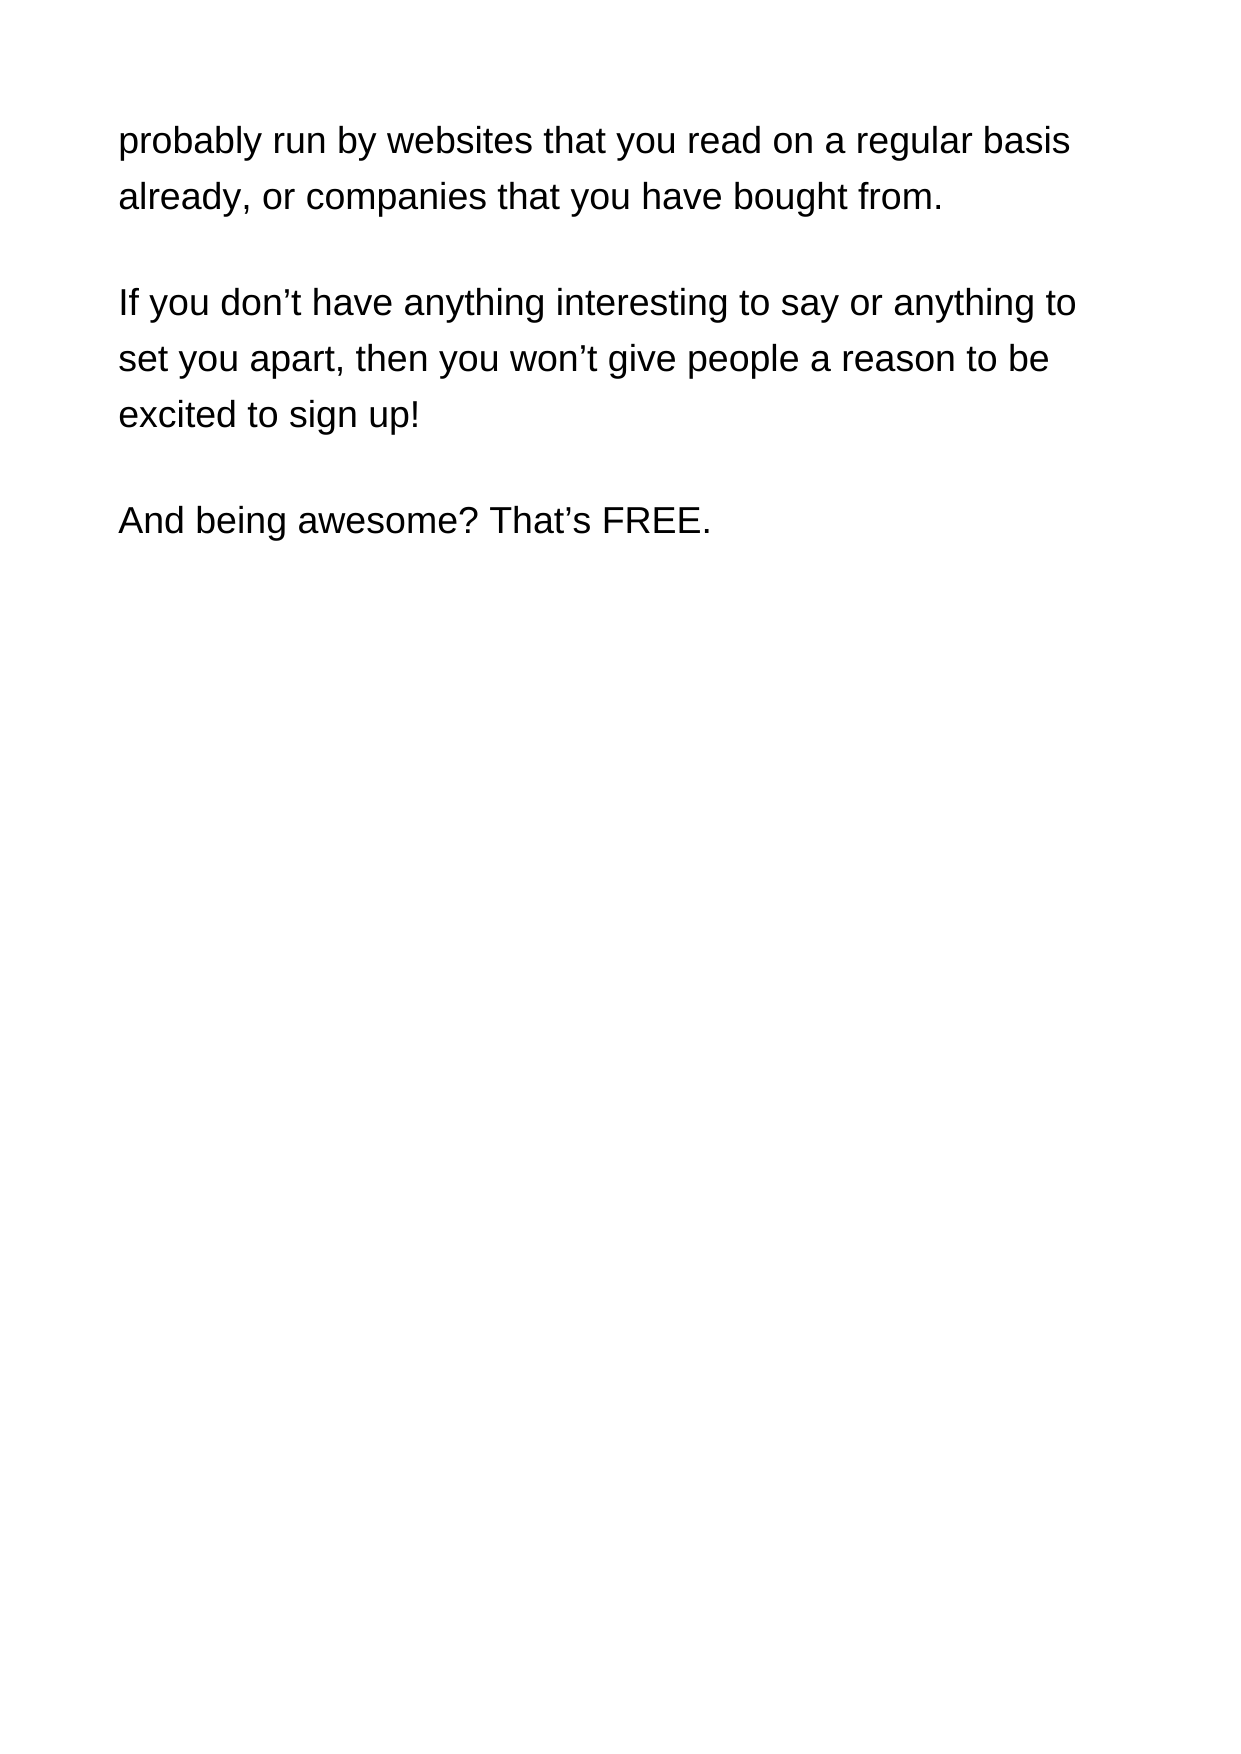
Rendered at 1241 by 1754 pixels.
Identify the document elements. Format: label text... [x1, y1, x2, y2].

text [118, 118, 1122, 217]
text And being awesome? That’s FREE. [118, 498, 1122, 541]
text If you don’t have anything interesting to say or anything to set you apart, then you won’t give people a reason to be excited to sign up! [118, 280, 1122, 435]
